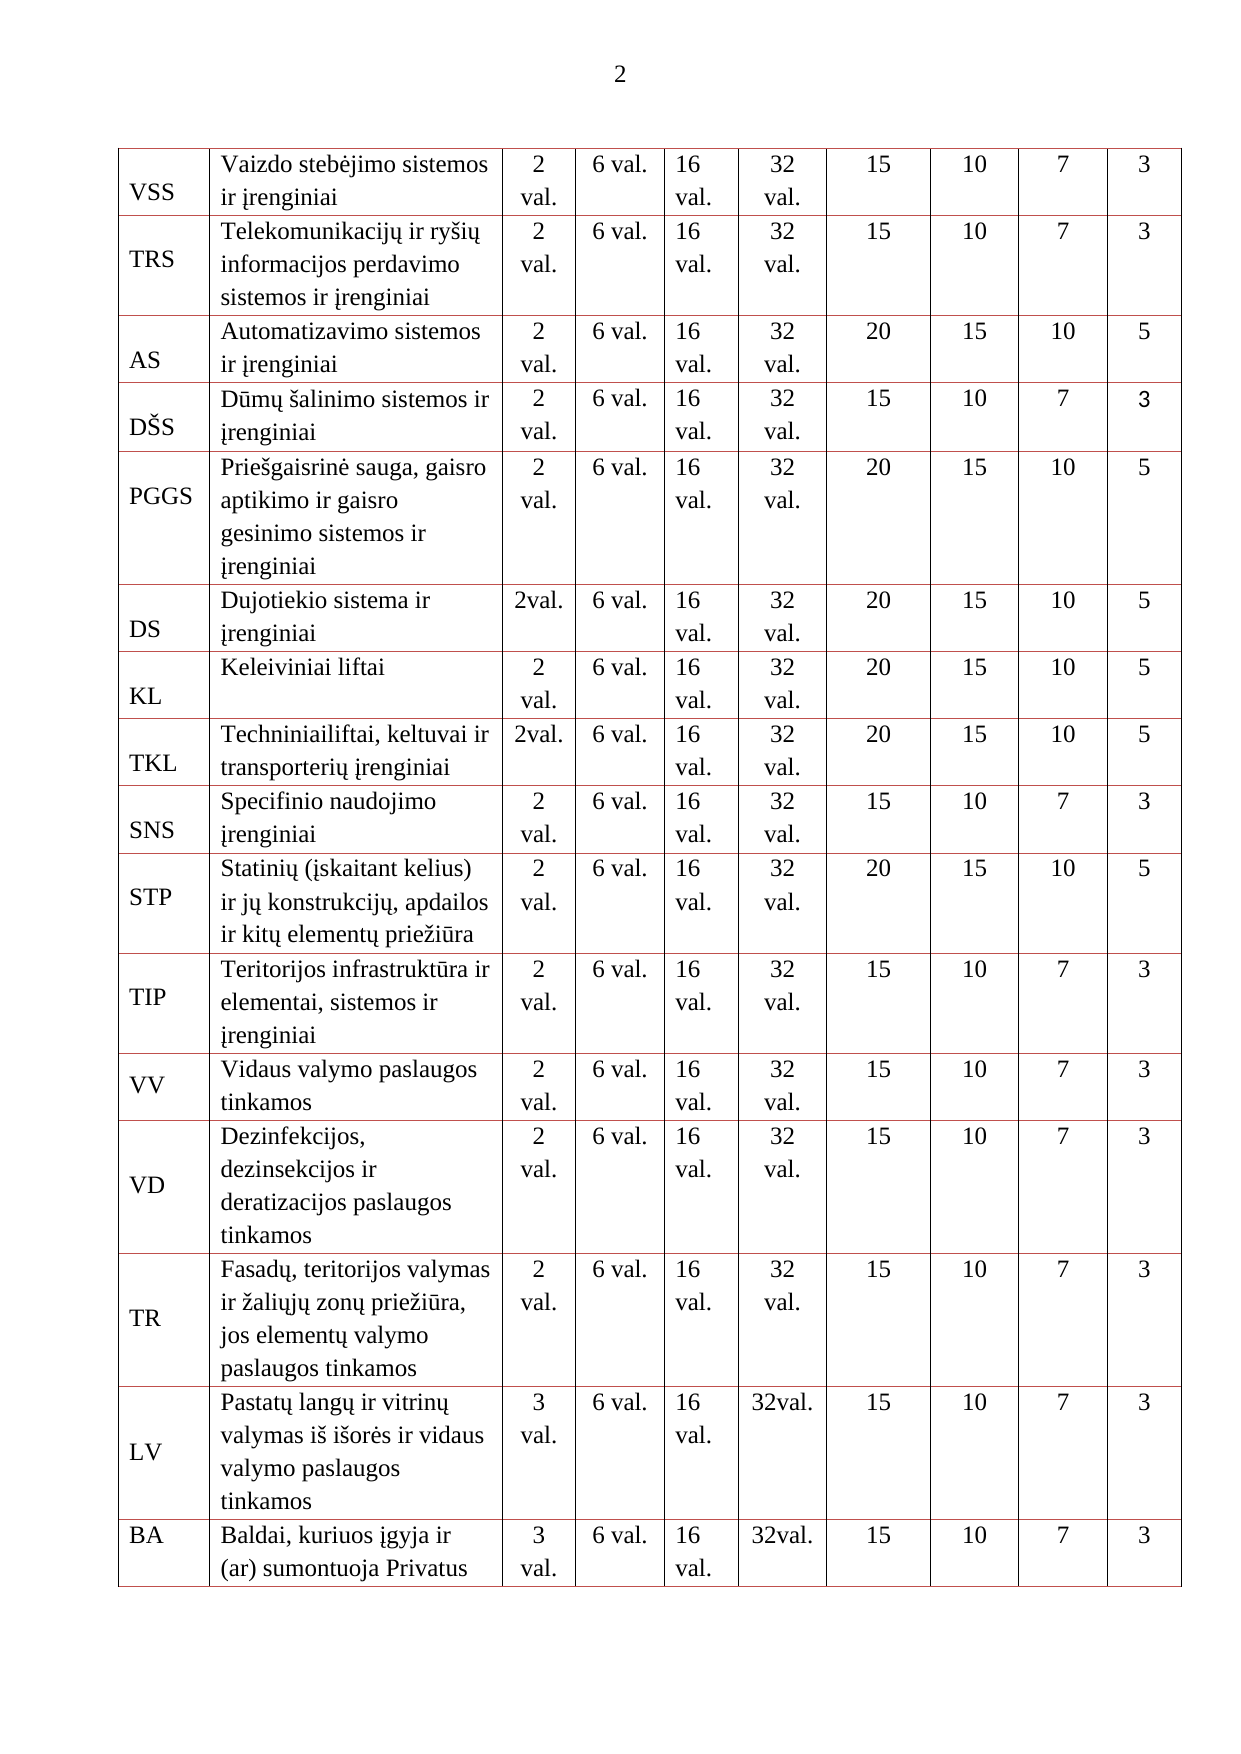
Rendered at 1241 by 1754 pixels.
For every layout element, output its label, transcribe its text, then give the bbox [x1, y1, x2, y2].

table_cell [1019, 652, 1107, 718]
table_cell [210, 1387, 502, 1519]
table_cell 2 val. [503, 316, 575, 382]
table_cell 15 [931, 452, 1018, 584]
table_cell 20 [827, 652, 930, 718]
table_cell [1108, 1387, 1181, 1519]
table_cell 3 [1108, 216, 1181, 315]
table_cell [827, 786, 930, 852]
table_cell 6 val. [576, 216, 664, 315]
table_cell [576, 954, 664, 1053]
table_cell 6 val. [576, 652, 664, 718]
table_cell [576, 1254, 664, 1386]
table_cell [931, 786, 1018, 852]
table_cell 2 val. [503, 149, 575, 215]
table_cell 10 [931, 149, 1018, 215]
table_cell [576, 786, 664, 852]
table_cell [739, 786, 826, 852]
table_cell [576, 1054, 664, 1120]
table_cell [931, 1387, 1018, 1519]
table_cell 15 [827, 216, 930, 315]
table_cell 16 val. [665, 216, 738, 315]
table_cell VSS [119, 149, 209, 215]
table_cell 6 val. [576, 452, 664, 584]
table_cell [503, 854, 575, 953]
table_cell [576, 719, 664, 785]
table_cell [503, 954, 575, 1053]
table_cell TRS [119, 216, 209, 315]
table_cell 16 val. [665, 149, 738, 215]
table_cell 32 val. [739, 316, 826, 382]
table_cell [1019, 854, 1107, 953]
table_cell 16 val. [665, 452, 738, 584]
table_cell Automatizavimo sistemos ir įrenginiai [210, 316, 502, 382]
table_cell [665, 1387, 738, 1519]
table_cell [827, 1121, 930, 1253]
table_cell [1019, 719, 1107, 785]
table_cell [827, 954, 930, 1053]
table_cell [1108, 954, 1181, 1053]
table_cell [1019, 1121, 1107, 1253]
table_cell 10 [1019, 316, 1107, 382]
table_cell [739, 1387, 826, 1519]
table_cell 15 [931, 652, 1018, 718]
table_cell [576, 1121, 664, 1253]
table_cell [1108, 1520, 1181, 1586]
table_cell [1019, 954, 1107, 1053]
table_cell 15 [827, 383, 930, 451]
table_cell 16 val. [665, 585, 738, 651]
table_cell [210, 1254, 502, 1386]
table_cell PGGS [119, 452, 209, 584]
table_cell Telekomunikacijų ir ryšių informacijos perdavimo sistemos ir įrenginiai [210, 216, 502, 315]
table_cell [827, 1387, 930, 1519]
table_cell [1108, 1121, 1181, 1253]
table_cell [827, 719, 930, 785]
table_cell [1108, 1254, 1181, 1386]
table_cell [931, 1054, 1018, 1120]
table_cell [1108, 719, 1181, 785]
table_cell 16 val. [665, 383, 738, 451]
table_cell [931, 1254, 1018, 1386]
table_cell DŠS [119, 383, 209, 451]
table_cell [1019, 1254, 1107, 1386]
table_cell 32 val. [739, 216, 826, 315]
table_cell KL [119, 652, 209, 718]
table_cell 10 [1019, 585, 1107, 651]
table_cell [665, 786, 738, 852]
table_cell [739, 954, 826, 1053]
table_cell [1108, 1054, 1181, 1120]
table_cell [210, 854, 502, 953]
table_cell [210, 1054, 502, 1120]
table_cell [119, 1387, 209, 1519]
table_cell 2 val. [503, 216, 575, 315]
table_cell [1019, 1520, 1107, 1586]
table_cell 3 [1108, 383, 1181, 451]
table_cell 2val. [503, 585, 575, 651]
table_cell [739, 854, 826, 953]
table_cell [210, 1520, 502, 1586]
table_cell 5 [1108, 316, 1181, 382]
table_cell 32 val. [739, 652, 826, 718]
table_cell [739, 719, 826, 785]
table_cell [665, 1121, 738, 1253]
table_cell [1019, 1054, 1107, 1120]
table_cell 15 [931, 316, 1018, 382]
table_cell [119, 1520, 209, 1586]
table_cell Dujotiekio sistema ir įrenginiai [210, 585, 502, 651]
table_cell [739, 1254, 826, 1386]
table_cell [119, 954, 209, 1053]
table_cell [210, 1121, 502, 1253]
table_cell 32 val. [739, 149, 826, 215]
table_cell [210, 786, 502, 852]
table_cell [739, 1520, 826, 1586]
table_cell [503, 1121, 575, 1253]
table_cell 16 val. [665, 316, 738, 382]
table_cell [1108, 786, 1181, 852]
table_cell 6 val. [576, 383, 664, 451]
table_cell 6 val. [576, 585, 664, 651]
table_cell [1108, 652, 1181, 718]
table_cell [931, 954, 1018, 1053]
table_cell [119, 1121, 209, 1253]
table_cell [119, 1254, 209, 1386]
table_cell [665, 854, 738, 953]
table_cell 10 [1019, 452, 1107, 584]
table_cell 16 val. [665, 652, 738, 718]
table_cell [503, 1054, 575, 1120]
table_cell 5 [1108, 585, 1181, 651]
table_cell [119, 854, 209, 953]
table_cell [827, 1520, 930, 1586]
table_cell 2 val. [503, 652, 575, 718]
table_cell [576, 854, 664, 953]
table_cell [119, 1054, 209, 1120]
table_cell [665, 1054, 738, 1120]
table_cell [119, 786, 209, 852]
table_cell 10 [931, 216, 1018, 315]
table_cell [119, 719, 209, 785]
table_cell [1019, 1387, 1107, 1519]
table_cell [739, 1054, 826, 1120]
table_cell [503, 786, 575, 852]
table_cell 2 val. [503, 452, 575, 584]
table_cell 15 [827, 149, 930, 215]
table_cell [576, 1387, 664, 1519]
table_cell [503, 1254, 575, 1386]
table_cell AS [119, 316, 209, 382]
table_cell Priešgaisrinė sauga, gaisro aptikimo ir gaisro gesinimo sistemos ir įrenginiai [210, 452, 502, 584]
table_cell 7 [1019, 149, 1107, 215]
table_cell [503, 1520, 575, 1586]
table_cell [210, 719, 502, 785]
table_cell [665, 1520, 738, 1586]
table_cell 20 [827, 452, 930, 584]
table_cell 6 val. [576, 149, 664, 215]
table_cell 20 [827, 585, 930, 651]
table_cell DS [119, 585, 209, 651]
table_cell 7 [1019, 383, 1107, 451]
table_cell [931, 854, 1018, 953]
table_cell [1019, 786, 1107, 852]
table_cell Keleiviniai liftai [210, 652, 502, 718]
table_cell Vaizdo stebėjimo sistemos ir įrenginiai [210, 149, 502, 215]
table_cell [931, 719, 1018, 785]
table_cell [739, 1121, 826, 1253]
table_cell 10 [931, 383, 1018, 451]
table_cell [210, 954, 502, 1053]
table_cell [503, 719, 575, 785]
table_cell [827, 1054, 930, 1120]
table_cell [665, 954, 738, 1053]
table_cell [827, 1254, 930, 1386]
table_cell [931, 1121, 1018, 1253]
table_cell 5 [1108, 452, 1181, 584]
table_cell 32 val. [739, 585, 826, 651]
table_cell 7 [1019, 216, 1107, 315]
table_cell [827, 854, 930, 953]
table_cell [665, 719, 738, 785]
table_cell 32 val. [739, 383, 826, 451]
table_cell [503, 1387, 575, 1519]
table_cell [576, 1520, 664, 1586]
table_cell 20 [827, 316, 930, 382]
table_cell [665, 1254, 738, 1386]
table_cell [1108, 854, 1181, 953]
table_cell 15 [931, 585, 1018, 651]
table_cell 3 [1108, 149, 1181, 215]
table_cell 6 val. [576, 316, 664, 382]
table_cell 2 val. [503, 383, 575, 451]
table_cell 32 val. [739, 452, 826, 584]
table_cell Dūmų šalinimo sistemos ir įrenginiai [210, 383, 502, 451]
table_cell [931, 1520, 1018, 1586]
